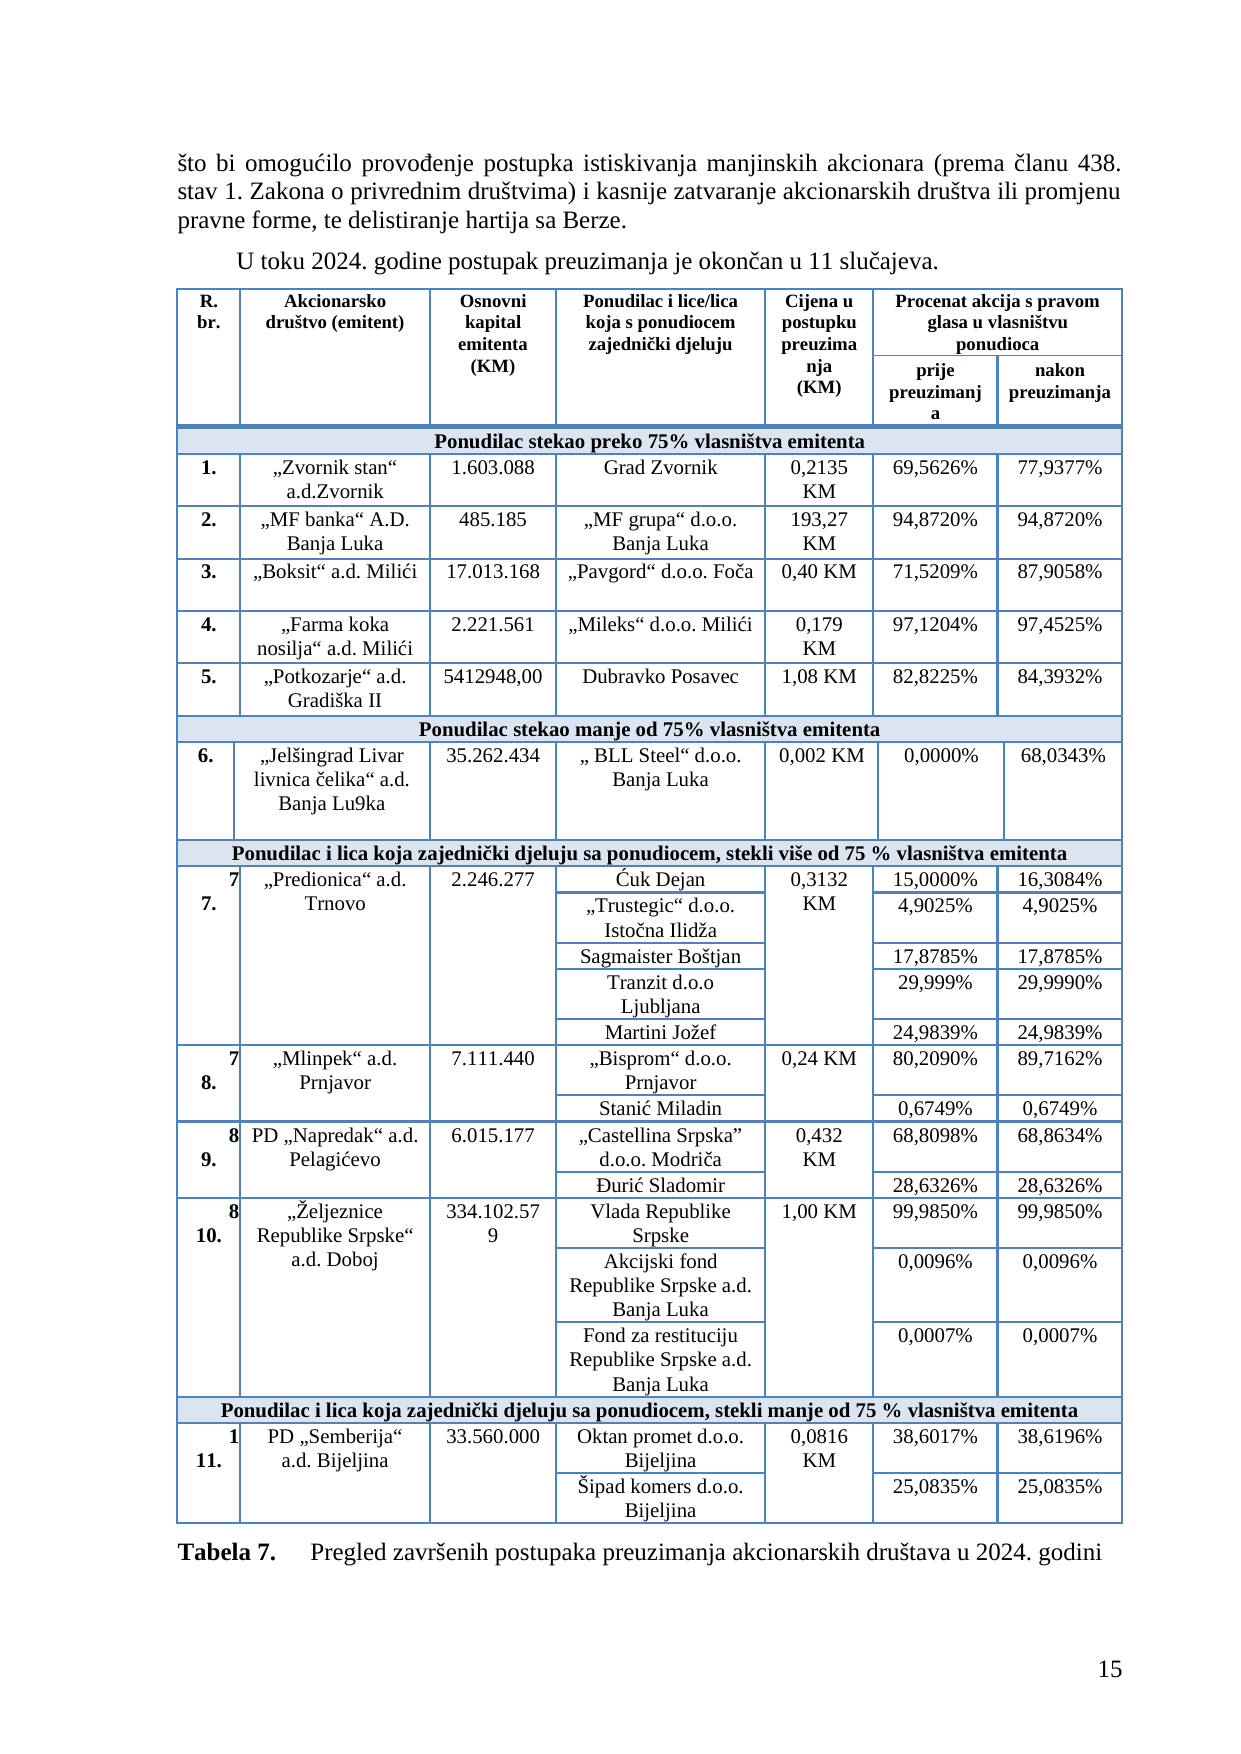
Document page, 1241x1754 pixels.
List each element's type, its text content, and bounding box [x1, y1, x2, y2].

table_cell 77. [178, 867, 239, 1044]
table_cell 28,6326% [874, 1173, 996, 1197]
table_cell 38,6196% [999, 1424, 1121, 1472]
table_cell 1. [178, 455, 239, 505]
table_cell 0,0007% [874, 1323, 996, 1396]
table_cell Tranzit d.o.o Ljublјana [557, 970, 764, 1018]
table_cell 29,9990% [999, 970, 1121, 1018]
table_cell 334.102.579 [431, 1199, 555, 1396]
table_cell 25,0835% [999, 1474, 1121, 1522]
table_cell „Castellina Srpska” d.o.o. Modriča [557, 1123, 764, 1171]
table_cell Đurić Sladomir [557, 1173, 764, 1197]
table_cell 6. [178, 743, 233, 839]
table_cell 68,8098% [874, 1123, 996, 1171]
table_cell 3. [178, 560, 239, 610]
table_cell Stanić Miladin [557, 1096, 764, 1120]
table_cell PD „Semberija“ a.d. Bijelјina [241, 1424, 429, 1522]
table_cell 0,6749% [874, 1096, 996, 1120]
table_cell 82,8225% [874, 664, 996, 714]
table_cell „Želјeznice Republike Srpske“ a.d. Doboj [241, 1199, 429, 1396]
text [177, 148, 1122, 234]
table_cell 5412948,00 [431, 664, 555, 714]
table_cell 0,0000% [879, 743, 1003, 839]
table_cell 1,08 KM [766, 664, 872, 714]
table_cell Šipad komers d.o.o. Bijelјina [557, 1474, 764, 1522]
table_cell 0,0096% [999, 1249, 1121, 1321]
table_cell 2.221.561 [431, 612, 555, 662]
table_cell 25,0835% [874, 1474, 996, 1522]
table_header Akcionarsko društvo (emitent) [241, 290, 429, 424]
table_cell 0,2135 KM [766, 455, 872, 505]
table_cell Oktan promet d.o.o. Bijelјina [557, 1424, 764, 1472]
table_cell 193,27 KM [766, 507, 872, 557]
table_cell nakon preuzimanja [999, 356, 1121, 424]
table_cell „Predionica“ a.d. Trnovo [241, 867, 429, 1044]
table_cell 1.603.088 [431, 455, 555, 505]
table_cell 0,0007% [999, 1323, 1121, 1396]
table_cell Grad Zvornik [557, 455, 764, 505]
table_cell PD „Napredak“ a.d. Pelagićevo [241, 1123, 429, 1197]
table_cell „Zvornik stan“ a.d.Zvornik [241, 455, 429, 505]
table_cell 99,9850% [999, 1199, 1121, 1247]
table_cell 97,1204% [874, 612, 996, 662]
table_cell Vlada Republike Srpske [557, 1199, 764, 1247]
text U toku 2024. godine postupak preuzimanja je okončan u 11 slučajeva. [177, 246, 1122, 275]
table_cell „Bisprom“ d.o.o. Prnjavor [557, 1046, 764, 1094]
table_cell 17,8785% [874, 944, 996, 968]
table_cell 80,2090% [874, 1046, 996, 1094]
table_cell 0,40 KM [766, 560, 872, 610]
table_cell „Pavgord“ d.o.o. Foča [557, 560, 764, 610]
table_cell Ponudilac stekao preko 75% vlasništva emitenta [178, 429, 1121, 453]
table_cell 17.013.168 [431, 560, 555, 610]
table_header Osnovni kapital emitenta (KM) [431, 290, 555, 424]
table_cell 5. [178, 664, 239, 714]
table_cell 0,002 KM [766, 743, 877, 839]
table_cell 77,9377% [999, 455, 1121, 505]
table_cell Ponudilac stekao manje od 75% vlasništva emitenta [178, 717, 1121, 741]
table_cell 69,5626% [874, 455, 996, 505]
table_cell 0,0096% [874, 1249, 996, 1321]
table_cell 38,6017% [874, 1424, 996, 1472]
table_cell 68,8634% [999, 1123, 1121, 1171]
table_cell 94,8720% [999, 507, 1121, 557]
table_cell „MF banka“ A.D. Banja Luka [241, 507, 429, 557]
table_cell 111. [178, 1424, 239, 1522]
table_cell 29,999% [874, 970, 996, 1018]
table_header R. br. [178, 290, 239, 424]
table_cell 28,6326% [999, 1173, 1121, 1197]
table_header Ponudilac i lice/lica koja s ponudiocem zajednički djeluju [557, 290, 764, 424]
table_cell 17,8785% [999, 944, 1121, 968]
table_cell „Potkozarje“ a.d. Gradiška II [241, 664, 429, 714]
table_cell 4. [178, 612, 239, 662]
table_cell „Mileks“ d.o.o. Milići [557, 612, 764, 662]
table_cell Akcijski fond Republike Srpske a.d. Banja Luka [557, 1249, 764, 1321]
table_cell „Jelšingrad Livar livnica čelika“ a.d. Banja Lu9ka [235, 743, 429, 839]
table_cell 2.246.277 [431, 867, 555, 1044]
table_cell 7.111.440 [431, 1046, 555, 1120]
table_cell 68,0343% [1005, 743, 1121, 839]
table_cell 810. [178, 1199, 239, 1396]
table_cell 0,0816 KM [766, 1424, 872, 1522]
table_cell 15,0000% [874, 867, 996, 891]
table_cell 78. [178, 1046, 239, 1120]
table_cell „Mlinpek“ a.d. Prnjavor [241, 1046, 429, 1120]
table_cell Fond za restituciju Republike Srpske a.d. Banja Luka [557, 1323, 764, 1396]
table_cell 2. [178, 507, 239, 557]
table_cell 84,3932% [999, 664, 1121, 714]
table_cell 33.560.000 [431, 1424, 555, 1522]
table_cell Sagmaister Boštjan [557, 944, 764, 968]
table_cell 16,3084% [999, 867, 1121, 891]
table_cell 1,00 KM [766, 1199, 872, 1396]
table_cell 0,179 KM [766, 612, 872, 662]
table_cell 71,5209% [874, 560, 996, 610]
table_header Procenat akcija s pravom glasa u vlasništvu ponudioca [874, 290, 1121, 354]
table_cell Ponudilac i lica koja zajednički djeluju sa ponudiocem, stekli manje od 75 % vlasništva emitenta [178, 1398, 1121, 1422]
table_cell 4,9025% [874, 894, 996, 942]
table_cell 89. [178, 1123, 239, 1197]
table_cell 24,9839% [999, 1020, 1121, 1044]
table_cell 0,432 KM [766, 1123, 872, 1197]
table_cell 87,9058% [999, 560, 1121, 610]
table_cell 0,6749% [999, 1096, 1121, 1120]
table_cell 99,9850% [874, 1199, 996, 1247]
table_cell 35.262.434 [431, 743, 555, 839]
table_cell „Trustegic“ d.o.o. Istočna Ilidža [557, 894, 764, 942]
table_cell 97,4525% [999, 612, 1121, 662]
table_header Cijena u postupku preuzimanja (KM) [766, 290, 872, 424]
table_cell „Farma koka nosilјa“ a.d. Milići [241, 612, 429, 662]
table_cell Ćuk Dejan [557, 867, 764, 891]
table_cell „MF grupa“ d.o.o. Banja Luka [557, 507, 764, 557]
table_cell 0,3132 KM [766, 867, 872, 1044]
table_cell „ BLL Steel“ d.o.o. Banja Luka [557, 743, 764, 839]
table_cell 6.015.177 [431, 1123, 555, 1197]
table_cell prije preuzimanja [874, 356, 996, 424]
table_cell 89,7162% [999, 1046, 1121, 1094]
table_cell 4,9025% [999, 894, 1121, 942]
table_cell „Boksit“ a.d. Milići [241, 560, 429, 610]
table_cell Dubravko Posavec [557, 664, 764, 714]
table_cell Ponudilac i lica koja zajednički djeluju sa ponudiocem, stekli više od 75 % vlasništva emitenta [178, 841, 1121, 865]
table_cell 0,24 KM [766, 1046, 872, 1120]
table_cell 94,8720% [874, 507, 996, 557]
table_cell 24,9839% [874, 1020, 996, 1044]
table_cell 485.185 [431, 507, 555, 557]
table_cell Martini Jožef [557, 1020, 764, 1044]
